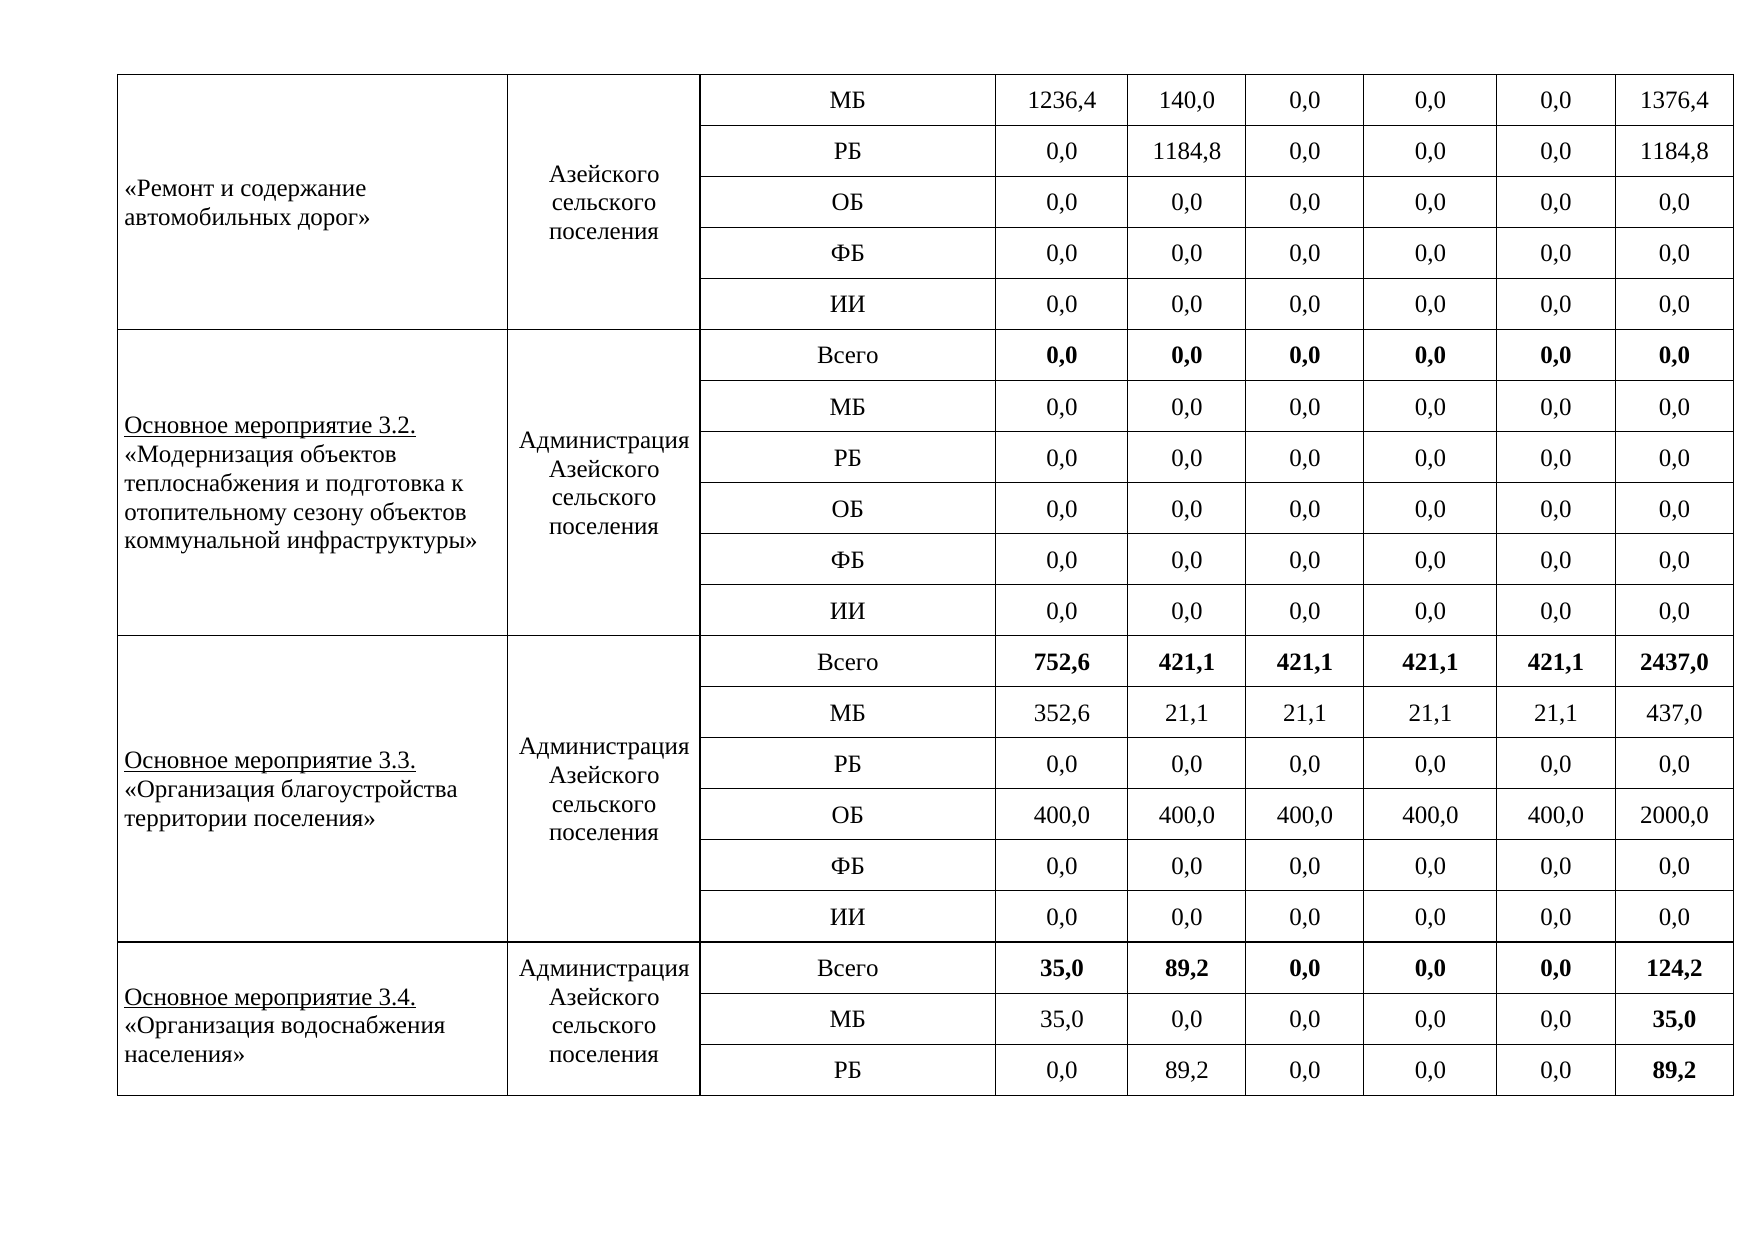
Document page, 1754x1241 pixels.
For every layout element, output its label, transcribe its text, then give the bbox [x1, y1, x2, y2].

table_cell ОБ [701, 789, 995, 839]
table_cell 0,0 [1246, 534, 1363, 584]
table_cell 421,1 [1497, 636, 1615, 686]
table_cell 0,0 [1128, 534, 1245, 584]
table_cell 1376,4 [1616, 75, 1733, 125]
table_cell 0,0 [1128, 381, 1245, 431]
table_cell 0,0 [1246, 1045, 1363, 1094]
table_cell 0,0 [1128, 177, 1245, 227]
table_cell 0,0 [1128, 840, 1245, 890]
table_cell 421,1 [1128, 636, 1245, 686]
table_cell ИИ [701, 585, 995, 635]
table_cell 0,0 [1497, 840, 1615, 890]
table_cell 0,0 [1246, 75, 1363, 125]
table_cell 0,0 [1364, 279, 1496, 329]
table_cell 0,0 [1364, 330, 1496, 380]
table_cell 400,0 [1497, 789, 1615, 839]
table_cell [118, 75, 507, 329]
table_cell 0,0 [996, 483, 1127, 533]
table_cell 0,0 [1497, 994, 1615, 1043]
table_cell ФБ [701, 228, 995, 278]
table_cell 0,0 [1497, 534, 1615, 584]
table_cell 0,0 [1364, 840, 1496, 890]
table_cell ФБ [701, 534, 995, 584]
table_cell 0,0 [1246, 994, 1363, 1043]
table_cell 0,0 [1616, 330, 1733, 380]
table_cell 0,0 [1497, 279, 1615, 329]
table_cell 0,0 [1128, 432, 1245, 482]
table_cell 0,0 [1497, 891, 1615, 941]
table_cell ФБ [701, 840, 995, 890]
table_cell Всего [701, 943, 995, 992]
table_cell 0,0 [1128, 891, 1245, 941]
table_cell 0,0 [1616, 738, 1733, 788]
table_cell 124,2 [1616, 943, 1733, 992]
table_cell 0,0 [996, 738, 1127, 788]
table_cell 0,0 [1246, 228, 1363, 278]
table_cell 400,0 [996, 789, 1127, 839]
table_cell 421,1 [1246, 636, 1363, 686]
table_cell 0,0 [1497, 738, 1615, 788]
table_cell 437,0 [1616, 687, 1733, 737]
table_cell 0,0 [1497, 177, 1615, 227]
table_cell МБ [701, 687, 995, 737]
table_cell 0,0 [1246, 891, 1363, 941]
table_cell Администрация Азейского сельского поселения [508, 636, 699, 941]
table_cell 1236,4 [996, 75, 1127, 125]
table_cell 0,0 [1364, 228, 1496, 278]
table_cell 0,0 [996, 432, 1127, 482]
table_cell 0,0 [1616, 585, 1733, 635]
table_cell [508, 75, 699, 329]
table_cell 0,0 [1497, 126, 1615, 176]
table_cell 21,1 [1497, 687, 1615, 737]
table_cell 0,0 [1497, 228, 1615, 278]
table_cell 21,1 [1364, 687, 1496, 737]
table_cell 89,2 [1128, 943, 1245, 992]
table_cell 0,0 [1128, 994, 1245, 1043]
table_cell 0,0 [1364, 177, 1496, 227]
table_cell 0,0 [996, 585, 1127, 635]
table_cell 0,0 [1616, 381, 1733, 431]
table_cell 35,0 [996, 994, 1127, 1043]
table_cell 0,0 [1364, 994, 1496, 1043]
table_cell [508, 943, 699, 1094]
table_cell 0,0 [1497, 432, 1615, 482]
table_cell ИИ [701, 891, 995, 941]
table_cell 1184,8 [1616, 126, 1733, 176]
table_cell 0,0 [1616, 483, 1733, 533]
table_cell 0,0 [1497, 330, 1615, 380]
table_cell 0,0 [1497, 483, 1615, 533]
table_cell 0,0 [1616, 534, 1733, 584]
table_cell 0,0 [1497, 943, 1615, 992]
table_cell 0,0 [1364, 483, 1496, 533]
table_cell 0,0 [1616, 177, 1733, 227]
table_cell РБ [701, 432, 995, 482]
table_cell МБ [701, 381, 995, 431]
table_cell 89,2 [1128, 1045, 1245, 1094]
table_cell 0,0 [1128, 585, 1245, 635]
table_cell ИИ [701, 279, 995, 329]
table_cell 421,1 [1364, 636, 1496, 686]
table_cell 0,0 [1246, 840, 1363, 890]
table_cell 0,0 [1364, 534, 1496, 584]
table_cell 21,1 [1246, 687, 1363, 737]
table_cell 0,0 [996, 381, 1127, 431]
table_cell 0,0 [996, 228, 1127, 278]
table_cell 0,0 [996, 840, 1127, 890]
table_cell 89,2 [1616, 1045, 1733, 1094]
table_cell 0,0 [1616, 228, 1733, 278]
table_cell Всего [701, 636, 995, 686]
table_cell Основное мероприятие 3.3. «Организация благоустройства территории поселения» [118, 636, 507, 941]
table_cell 0,0 [1128, 330, 1245, 380]
table_cell 1184,8 [1128, 126, 1245, 176]
table_cell 2437,0 [1616, 636, 1733, 686]
table_cell 0,0 [1128, 279, 1245, 329]
table_cell 0,0 [1364, 126, 1496, 176]
table_cell 0,0 [996, 330, 1127, 380]
table_cell 0,0 [1497, 585, 1615, 635]
table_cell 0,0 [996, 534, 1127, 584]
table_cell РБ [701, 126, 995, 176]
table_cell Всего [701, 330, 995, 380]
table_cell 0,0 [1246, 943, 1363, 992]
table_cell РБ [701, 738, 995, 788]
table_cell 0,0 [1246, 483, 1363, 533]
table_cell 0,0 [1616, 840, 1733, 890]
table_cell 0,0 [1246, 432, 1363, 482]
table_cell 0,0 [996, 1045, 1127, 1094]
table_cell ОБ [701, 177, 995, 227]
table_cell 0,0 [996, 126, 1127, 176]
table_cell 0,0 [1364, 75, 1496, 125]
table_cell РБ [701, 1045, 995, 1094]
table_cell 0,0 [1364, 891, 1496, 941]
table_cell 35,0 [1616, 994, 1733, 1043]
table_cell 21,1 [1128, 687, 1245, 737]
table_cell 0,0 [1364, 585, 1496, 635]
table_cell 0,0 [1246, 279, 1363, 329]
table_cell 400,0 [1246, 789, 1363, 839]
table_cell 35,0 [996, 943, 1127, 992]
table_cell ОБ [701, 483, 995, 533]
table_cell 0,0 [1616, 279, 1733, 329]
table_cell 0,0 [1364, 1045, 1496, 1094]
table_cell 0,0 [1246, 177, 1363, 227]
table_cell 0,0 [996, 279, 1127, 329]
table_cell 0,0 [1364, 943, 1496, 992]
table_cell 400,0 [1364, 789, 1496, 839]
table_cell 0,0 [1128, 228, 1245, 278]
table_cell 752,6 [996, 636, 1127, 686]
table_cell 0,0 [1246, 738, 1363, 788]
table_cell 0,0 [1616, 432, 1733, 482]
table_cell 0,0 [1246, 585, 1363, 635]
table_cell 0,0 [1497, 75, 1615, 125]
table_cell 0,0 [1364, 738, 1496, 788]
table_cell МБ [701, 75, 995, 125]
table_cell 0,0 [1364, 432, 1496, 482]
table_cell 0,0 [996, 891, 1127, 941]
table_cell 0,0 [1246, 126, 1363, 176]
table_cell 140,0 [1128, 75, 1245, 125]
table_cell 400,0 [1128, 789, 1245, 839]
table_cell 0,0 [1128, 738, 1245, 788]
table_cell Основное мероприятие 3.2. «Модернизация объектов теплоснабжения и подготовка к отопительному сезону объектов коммунальной инфраструктуры» [118, 330, 507, 635]
table_cell МБ [701, 994, 995, 1043]
table_cell 0,0 [1246, 381, 1363, 431]
table_cell 0,0 [1246, 330, 1363, 380]
table_cell 0,0 [996, 177, 1127, 227]
table_cell 0,0 [1616, 891, 1733, 941]
table_cell 0,0 [1497, 381, 1615, 431]
table_cell 0,0 [1497, 1045, 1615, 1094]
table_cell Администрация Азейского сельского поселения [508, 330, 699, 635]
table_cell 2000,0 [1616, 789, 1733, 839]
table_cell 0,0 [1364, 381, 1496, 431]
table_cell 0,0 [1128, 483, 1245, 533]
table_cell Основное мероприятие 3.4. «Организация водоснабжения населения» [118, 943, 507, 1094]
table_cell 352,6 [996, 687, 1127, 737]
